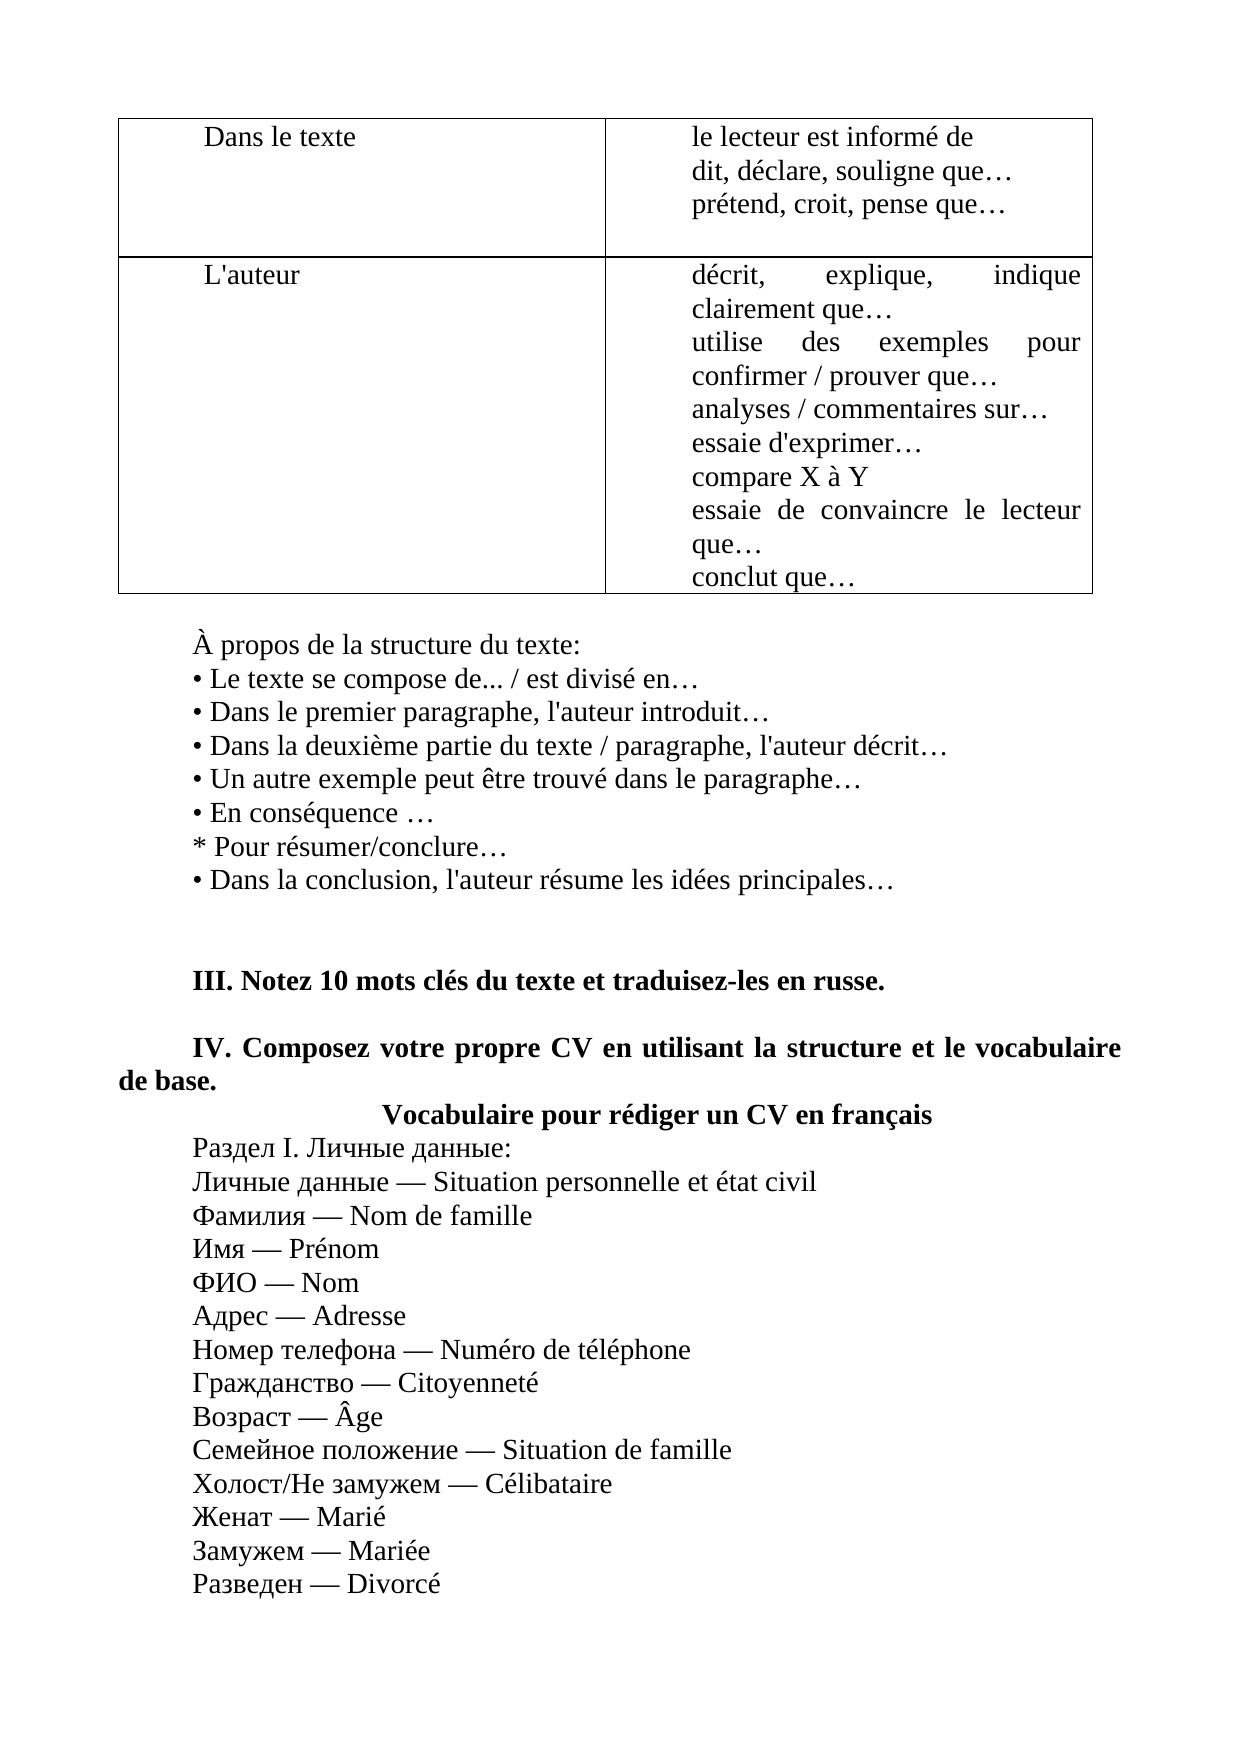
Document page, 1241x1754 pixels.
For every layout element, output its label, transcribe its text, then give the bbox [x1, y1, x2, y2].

text Номер телефона — Numéro de téléphone [118, 1332, 1122, 1365]
text • Dans la deuxième partie du texte / paragraphe, l'auteur décrit… [118, 728, 1122, 762]
text Возраст — Âge [118, 1399, 1122, 1432]
text Женат — Marié [118, 1499, 1122, 1533]
text Имя — Prénom [118, 1231, 1122, 1265]
text • En conséquence … [118, 795, 1122, 829]
table_cell L'auteur [119, 258, 605, 593]
text Разведен — Divorcé [118, 1567, 1122, 1600]
table_cell le lecteur est informé de dit, déclare, souligne que… prétend, croit, pense que… [606, 119, 1092, 256]
text Замужем — Mariée [118, 1533, 1122, 1567]
text • Un autre exemple peut être trouvé dans le paragraphe… [118, 762, 1122, 795]
text Адрес — Adresse [118, 1298, 1122, 1332]
text Холост/Не замужем — Célibataire [118, 1466, 1122, 1499]
text Личные данные — Situation personnelle et état civil [118, 1164, 1122, 1198]
text Фамилия — Nom de famille [118, 1198, 1122, 1231]
table_cell Dans le texte [119, 119, 605, 256]
text Гражданство — Citoyenneté [118, 1365, 1122, 1399]
text • Dans la conclusion, l'auteur résume les idées principales… [118, 862, 1122, 896]
table_cell décrit, explique, indique clairement que… utilise des exemples pour confirmer / prouver que… analyses / commentaires sur… essaie d'exprimer… compare X à Y essaie de convaincre le lecteur que… conclut que… [606, 258, 1092, 593]
text À propos de la structure du texte: [118, 627, 1122, 661]
text III. Notez 10 mots clés du texte et traduisez-les en russe. [118, 963, 1122, 996]
text ФИО — Nom [118, 1265, 1122, 1298]
text * Pour résumer/conclure… [118, 829, 1122, 862]
text IV. Composez votre propre CV en utilisant la structure et le vocabulaire de base. [118, 1030, 1122, 1097]
text Семейное положение — Situation de famille [118, 1432, 1122, 1466]
text Раздел I. Личные данные: [118, 1131, 1122, 1164]
text Vocabulaire pour rédiger un CV en français [118, 1097, 1122, 1131]
text • Dans le premier paragraphe, l'auteur introduit… [118, 694, 1122, 728]
text • Le texte se compose de... / est divisé en… [118, 661, 1122, 694]
